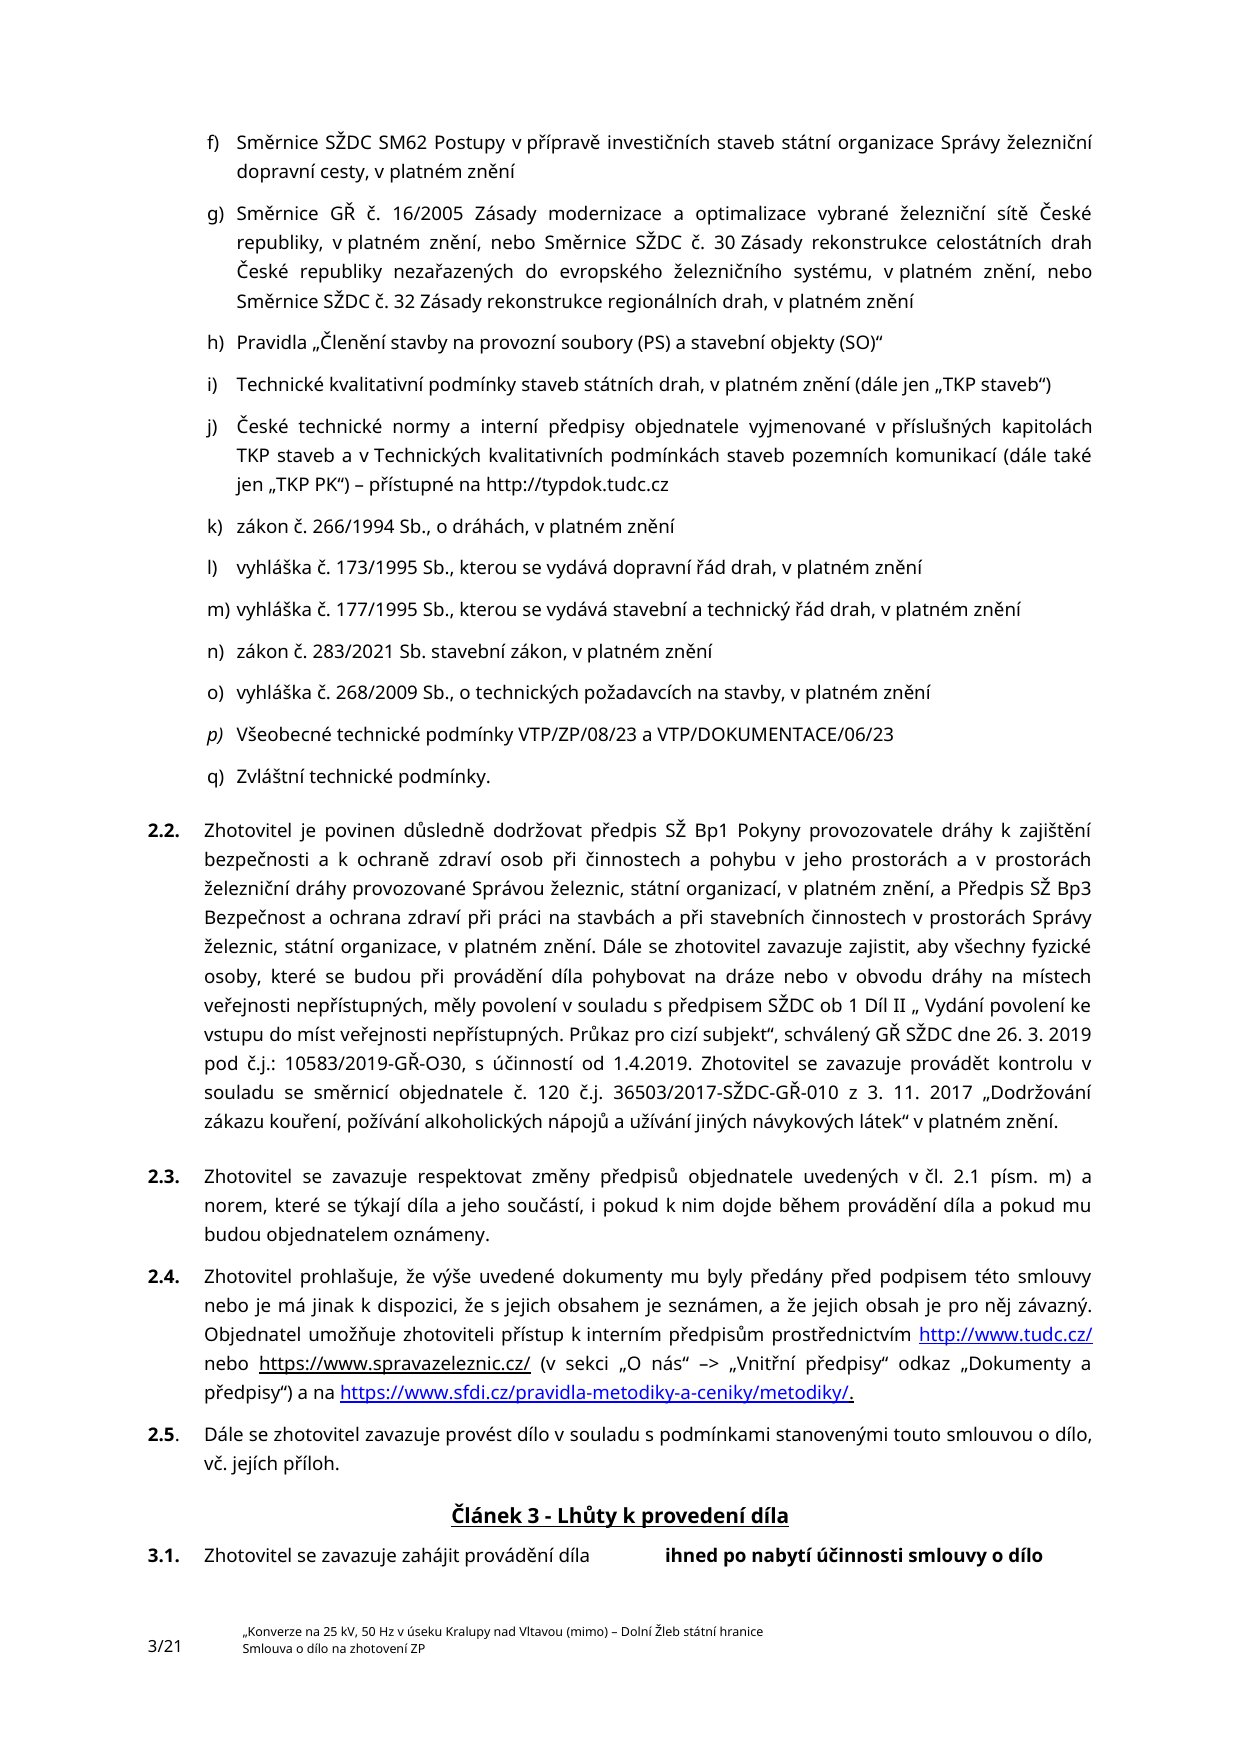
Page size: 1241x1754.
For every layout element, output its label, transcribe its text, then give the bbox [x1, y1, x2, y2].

text 2.2. Zhotovitel je povinen důsledně dodržovat předpis SŽ Bp1 Pokyny provozovatele dráhy k zajištění bezpečnosti a k ochraně zdraví osob při činnostech a pohybu v jeho prostorách a v prostorách železniční dráhy provozované Správou železnic, státní organizací, v platném znění, a Předpis SŽ Bp3 Bezpečnost a ochrana zdraví při práci na stavbách a při stavebních činnostech v prostorách Správy železnic, státní organizace, v platném znění. Dále se zhotovitel zavazuje zajistit, aby všechny fyzické osoby, které se budou při provádění díla pohybovat na dráze nebo v obvodu dráhy na místech veřejnosti nepřístupných, měly povolení v souladu s předpisem SŽDC ob 1 Díl II „ Vydání povolení ke vstupu do míst veřejnosti nepřístupných. Průkaz pro cizí subjekt“, schválený GŘ SŽDC dne 26. 3. 2019 pod č.j.: 10583/2019-GŘ-O30, s účinností od 1.4.2019. Zhotovitel se zavazuje provádět kontrolu v souladu se směrnicí objednatele č. 120 č.j. 36503/2017-SŽDC-GŘ-010 z 3. 11. 2017 „Dodržování zákazu kouření, požívání alkoholických nápojů a užívání jiných návykových látek“ v platném znění. [148, 814, 1092, 1135]
list vyhláška č. 177/1995 Sb., kterou se vydává stavební a technický řád drah, v platném znění [207, 593, 1092, 622]
list Směrnice SŽDC SM62 Postupy v přípravě investičních staveb státní organizace Správy železniční dopravní cesty, v platném znění [207, 126, 1092, 185]
list Všeobecné technické podmínky VTP/ZP/08/23 a VTP/DOKUMENTACE/06/23 [207, 718, 1092, 747]
subtitle Článek 3 - Lhůty k provedení díla [148, 1501, 1092, 1530]
list České technické normy a interní předpisy objednatele vyjmenované v příslušných kapitolách TKP staveb a v Technických kvalitativních podmínkách staveb pozemních komunikací (dále také jen „TKP PK“) – přístupné na http://typdok.tudc.cz [207, 410, 1092, 497]
list Pravidla „Členění stavby na provozní soubory (PS) a stavební objekty (SO)“ [207, 326, 1092, 356]
text 2.3. Zhotovitel se zavazuje respektovat změny předpisů objednatele uvedených v čl. 2.1 písm. m) a norem, které se týkají díla a jeho součástí, i pokud k nim dojde během provádění díla a pokud mu budou objednatelem oznámeny. [148, 1160, 1092, 1247]
text 2.4. Zhotovitel prohlašuje, že výše uvedené dokumenty mu byly předány před podpisem této smlouvy nebo je má jinak k dispozici, že s jejich obsahem je seznámen, a že jejich obsah je pro něj závazný. Objednatel umožňuje zhotoviteli přístup k interním předpisům prostřednictvím http://www.tudc.cz/ nebo https://www.spravazeleznic.cz/ (v sekci „O nás“ –> „Vnitřní předpisy“ odkaz „Dokumenty a předpisy“) a na https://www.sfdi.cz/pravidla-metodiky-a-ceniky/metodiky/. [148, 1260, 1092, 1406]
list Technické kvalitativní podmínky staveb státních drah, v platném znění (dále jen „TKP staveb“) [207, 368, 1092, 397]
text 2.5. Dále se zhotovitel zavazuje provést dílo v souladu s podmínkami stanovenými touto smlouvou o dílo, vč. jejích příloh. [148, 1418, 1092, 1476]
list vyhláška č. 268/2009 Sb., o technických požadavcích na stavby, v platném znění [207, 676, 1092, 706]
list vyhláška č. 173/1995 Sb., kterou se vydává dopravní řád drah, v platném znění [207, 551, 1092, 581]
list Zvláštní technické podmínky. [207, 760, 1092, 789]
list Směrnice GŘ č. 16/2005 Zásady modernizace a optimalizace vybrané železniční sítě České republiky, v platném znění, nebo Směrnice SŽDC č. 30 Zásady rekonstrukce celostátních drah České republiky nezařazených do evropského železničního systému, v platném znění, nebo Směrnice SŽDC č. 32 Zásady rekonstrukce regionálních drah, v platném znění [207, 197, 1092, 314]
list zákon č. 283/2021 Sb. stavební zákon, v platném znění [207, 635, 1092, 664]
list zákon č. 266/1994 Sb., o dráhách, v platném znění [207, 510, 1092, 539]
text 3.1. Zhotovitel se zavazuje zahájit provádění díla ihned po nabytí účinnosti smlouvy o dílo [148, 1542, 1092, 1568]
